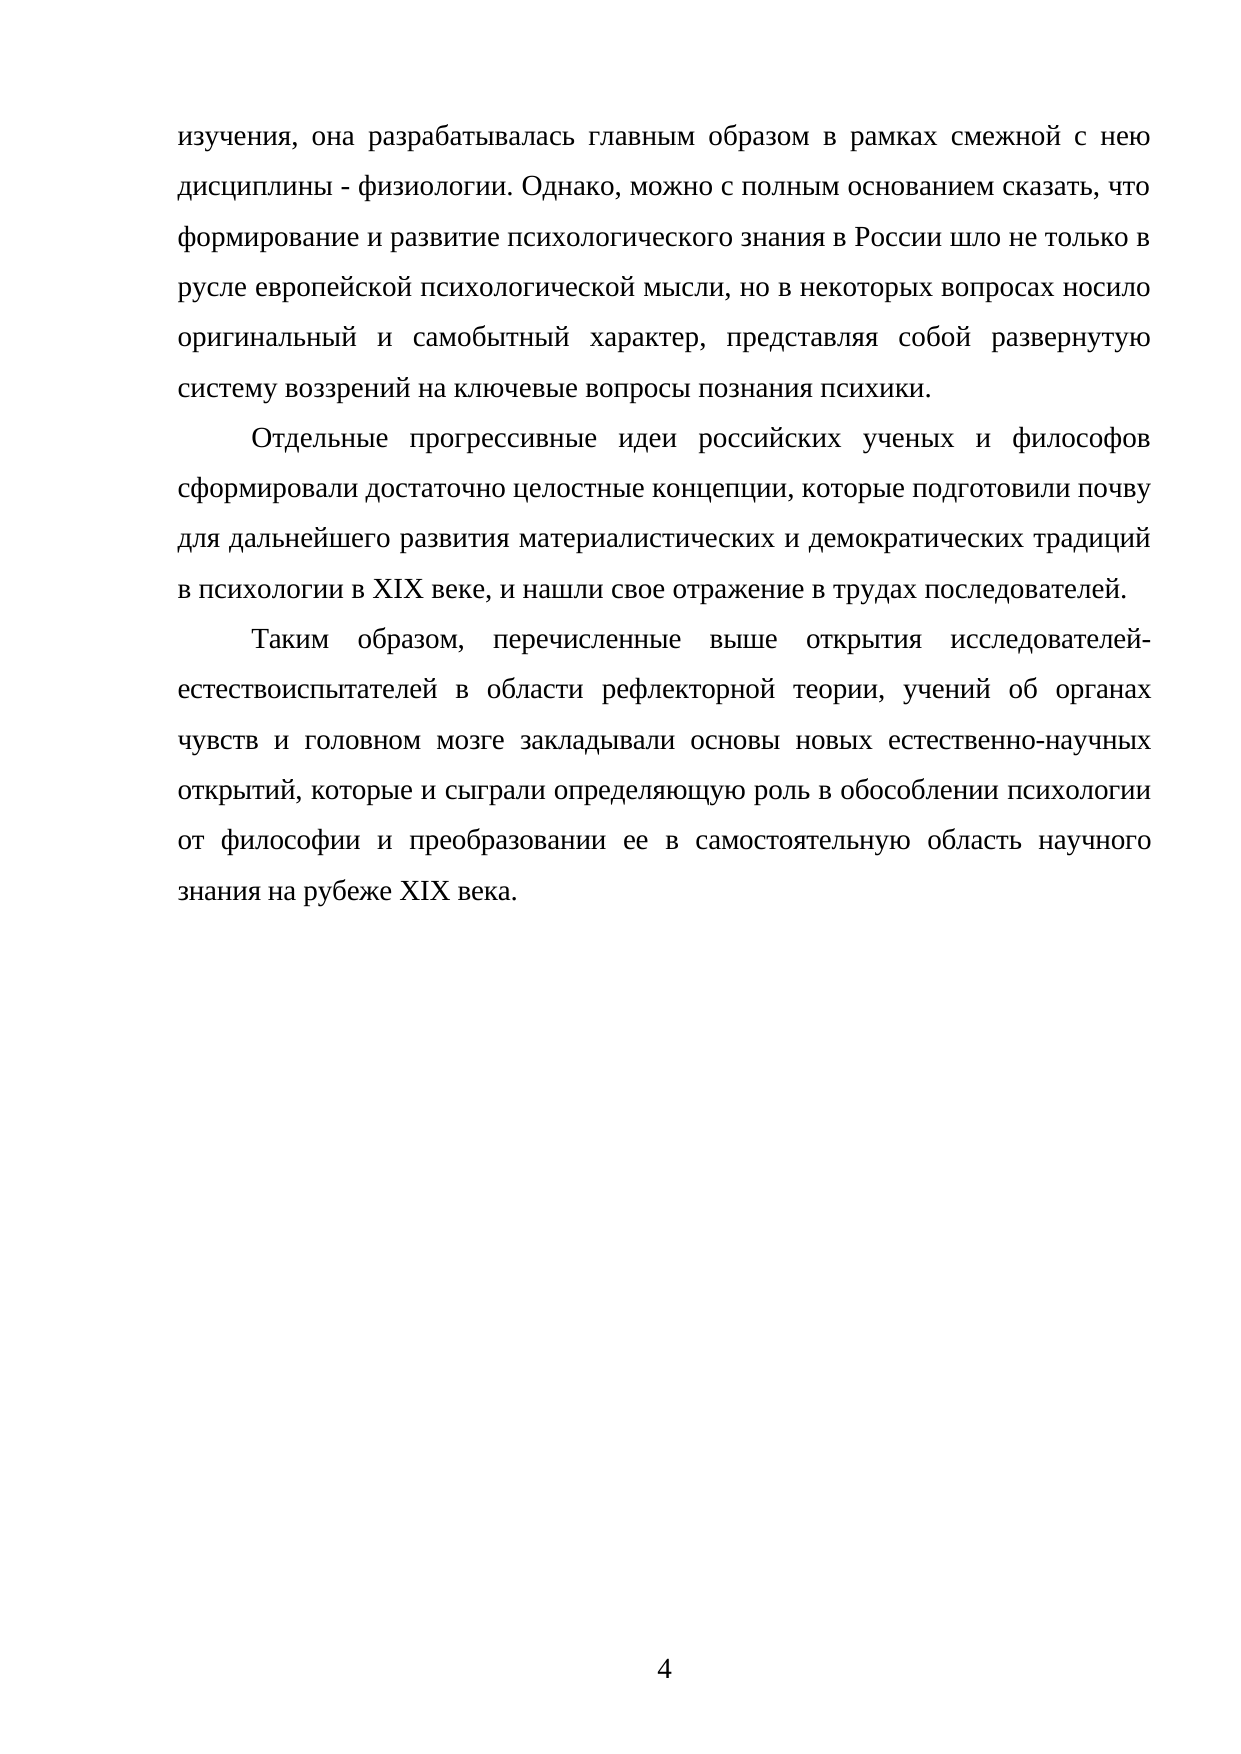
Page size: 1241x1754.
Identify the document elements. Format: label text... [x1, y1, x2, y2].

text Отдельные прогрессивные идеи российских ученых и философов сформировали достаточно целостные концепции, которые подготовили почву для дальнейшего развития материалистических и демократических традиций в психологии в XIX веке, и нашли свое отражение в трудах последователей. [177, 420, 1152, 604]
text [177, 118, 1152, 403]
text Таким образом, перечисленные выше открытия исследователей-естествоиспытателей в области рефлекторной теории, учений об органах чувств и головном мозге закладывали основы новых естественно-научных открытий, которые и сыграли определяющую роль в обособлении психологии от философии и преобразовании ее в самостоятельную область научного знания на рубеже XIX века. [177, 621, 1152, 906]
